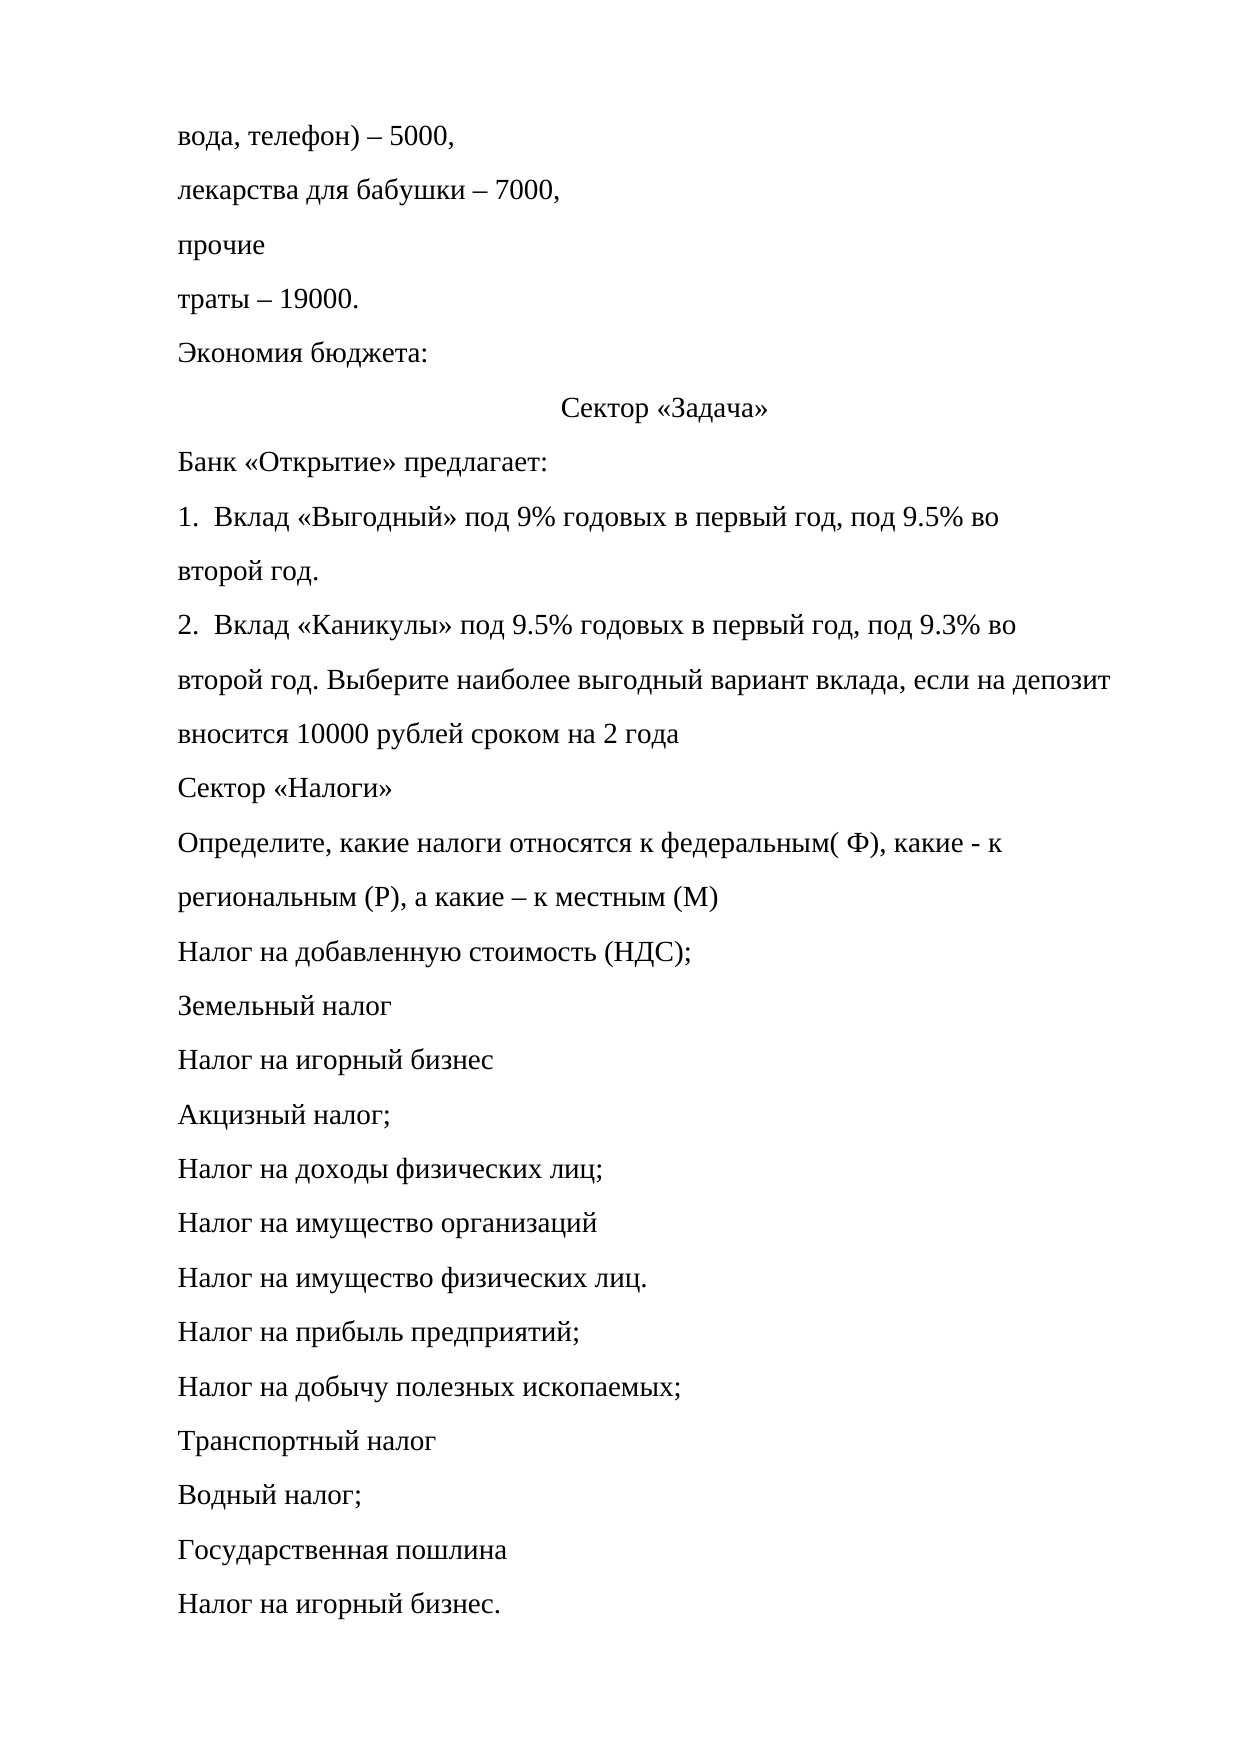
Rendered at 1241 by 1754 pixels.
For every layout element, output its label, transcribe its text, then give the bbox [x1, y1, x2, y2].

text региональным (Р), а какие – к местным (М) [177, 879, 1152, 913]
text Сектор «Налоги» [177, 771, 1152, 804]
text Налог на игорный бизнес [177, 1042, 1152, 1076]
text Экономия бюджета: [177, 336, 1152, 369]
text второй год. [177, 553, 1152, 587]
text Государственная пошлина [177, 1532, 1152, 1565]
text Земельный налог [177, 988, 1152, 1022]
text Определите, какие налоги относятся к федеральным( Ф), какие - к [177, 825, 1152, 858]
text Водный налог; [177, 1477, 1152, 1511]
text вода, телефон) – 5000, [177, 118, 1152, 152]
text 1. Вклад «Выгодный» под 9% годовых в первый год, под 9.5% во [177, 499, 1152, 532]
text Налог на прибыль предприятий; [177, 1314, 1152, 1348]
text Налог на имущество физических лиц. [177, 1260, 1152, 1293]
text Транспортный налог [177, 1423, 1152, 1457]
text второй год. Выберите наиболее выгодный вариант вклада, если на депозит [177, 662, 1152, 695]
text Налог на доходы физических лиц; [177, 1151, 1152, 1185]
text Налог на добычу полезных ископаемых; [177, 1369, 1152, 1402]
text Банк «Открытие» предлагает: [177, 444, 1152, 478]
text вносится 10000 рублей сроком на 2 года [177, 716, 1152, 750]
text траты – 19000. [177, 281, 1152, 315]
text 2. Вклад «Каникулы» под 9.5% годовых в первый год, под 9.3% во [177, 607, 1152, 641]
text прочие [177, 227, 1152, 260]
text лекарства для бабушки – 7000, [177, 172, 1152, 206]
text Налог на имущество организаций [177, 1206, 1152, 1239]
text Акцизный налог; [177, 1097, 1152, 1130]
text Налог на игорный бизнес. [177, 1586, 1152, 1620]
text Сектор «Задача» [177, 390, 1152, 423]
text Налог на добавленную стоимость (НДС); [177, 934, 1152, 967]
